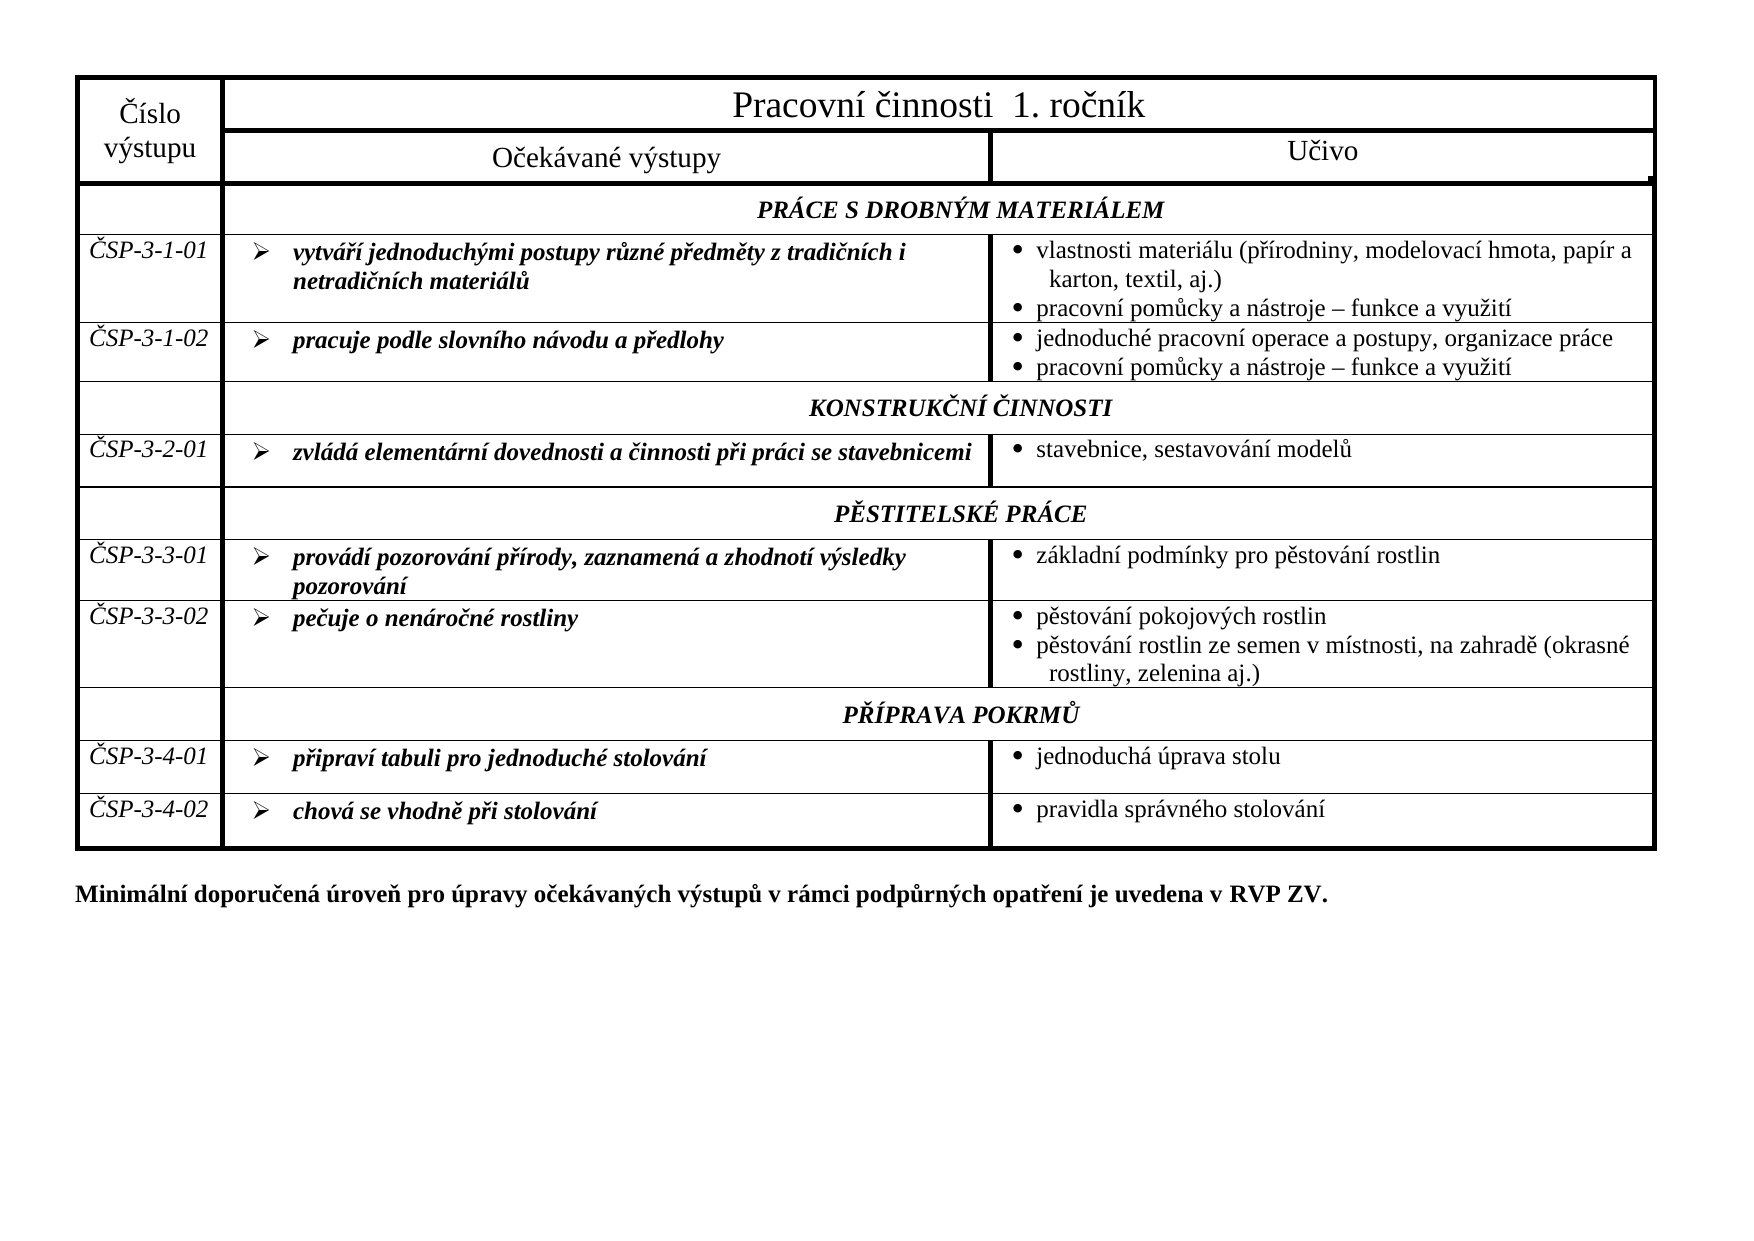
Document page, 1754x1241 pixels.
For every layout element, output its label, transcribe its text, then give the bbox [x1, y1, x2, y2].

table_cell PRÁCE S DROBNÝM MATERIÁLEM [225, 186, 1652, 234]
table_cell vytváří jednoduchými postupy různé předměty z tradičních i netradičních materiálů [225, 235, 988, 322]
text Minimální doporučená úroveň pro úpravy očekávaných výstupů v rámci podpůrných opatření je uvedena v RVP ZV. [75, 879, 1679, 908]
table_cell ČSP-3-4-01 [80, 741, 220, 793]
table_cell Očekávané výstupy [225, 133, 988, 181]
table_cell pečuje o nenáročné rostliny [225, 601, 988, 687]
table_cell ČSP-3-1-01 [80, 235, 220, 322]
table_cell pracuje podle slovního návodu a předlohy [225, 323, 988, 381]
table_cell Učivo [993, 133, 1653, 181]
table_cell pravidla správného stolování [993, 794, 1652, 846]
table_cell [80, 688, 220, 740]
table_cell PŘÍPRAVA POKRMŮ [225, 688, 1652, 740]
table_cell ČSP-3-4-02 [80, 794, 220, 846]
table_cell ČSP-3-3-02 [80, 601, 220, 687]
table_cell PĚSTITELSKÉ PRÁCE [225, 488, 1652, 539]
table_cell ČSP-3-3-01 [80, 540, 220, 600]
table_cell jednoduchá úprava stolu [993, 741, 1652, 793]
table_cell chová se vhodně při stolování [225, 794, 988, 846]
table_cell stavebnice, sestavování modelů [993, 435, 1652, 486]
table_header Pracovní činnosti 1. ročník [225, 80, 1653, 128]
table_cell ČSP-3-1-02 [80, 323, 220, 381]
table_cell základní podmínky pro pěstování rostlin [993, 540, 1652, 600]
table_cell zvládá elementární dovednosti a činnosti při práci se stavebnicemi [225, 435, 988, 486]
table_cell pěstování pokojových rostlin pěstování rostlin ze semen v místnosti, na zahradě (okrasné rostliny, zelenina aj.) [993, 601, 1652, 687]
table_cell ČSP-3-2-01 [80, 435, 220, 486]
table_cell připraví tabuli pro jednoduché stolování [225, 741, 988, 793]
table_header Číslo výstupu [80, 80, 220, 181]
table_cell KONSTRUKČNÍ ČINNOSTI [225, 382, 1652, 433]
table_cell provádí pozorování přírody, zaznamená a zhodnotí výsledky pozorování [225, 540, 988, 600]
table_cell vlastnosti materiálu (přírodniny, modelovací hmota, papír a karton, textil, aj.) pracovní pomůcky a nástroje – funkce a využití [993, 235, 1652, 322]
table_cell [80, 382, 220, 433]
table_cell jednoduché pracovní operace a postupy, organizace práce pracovní pomůcky a nástroje – funkce a využití [993, 323, 1652, 381]
table_cell [80, 488, 220, 539]
table_cell [80, 186, 220, 234]
